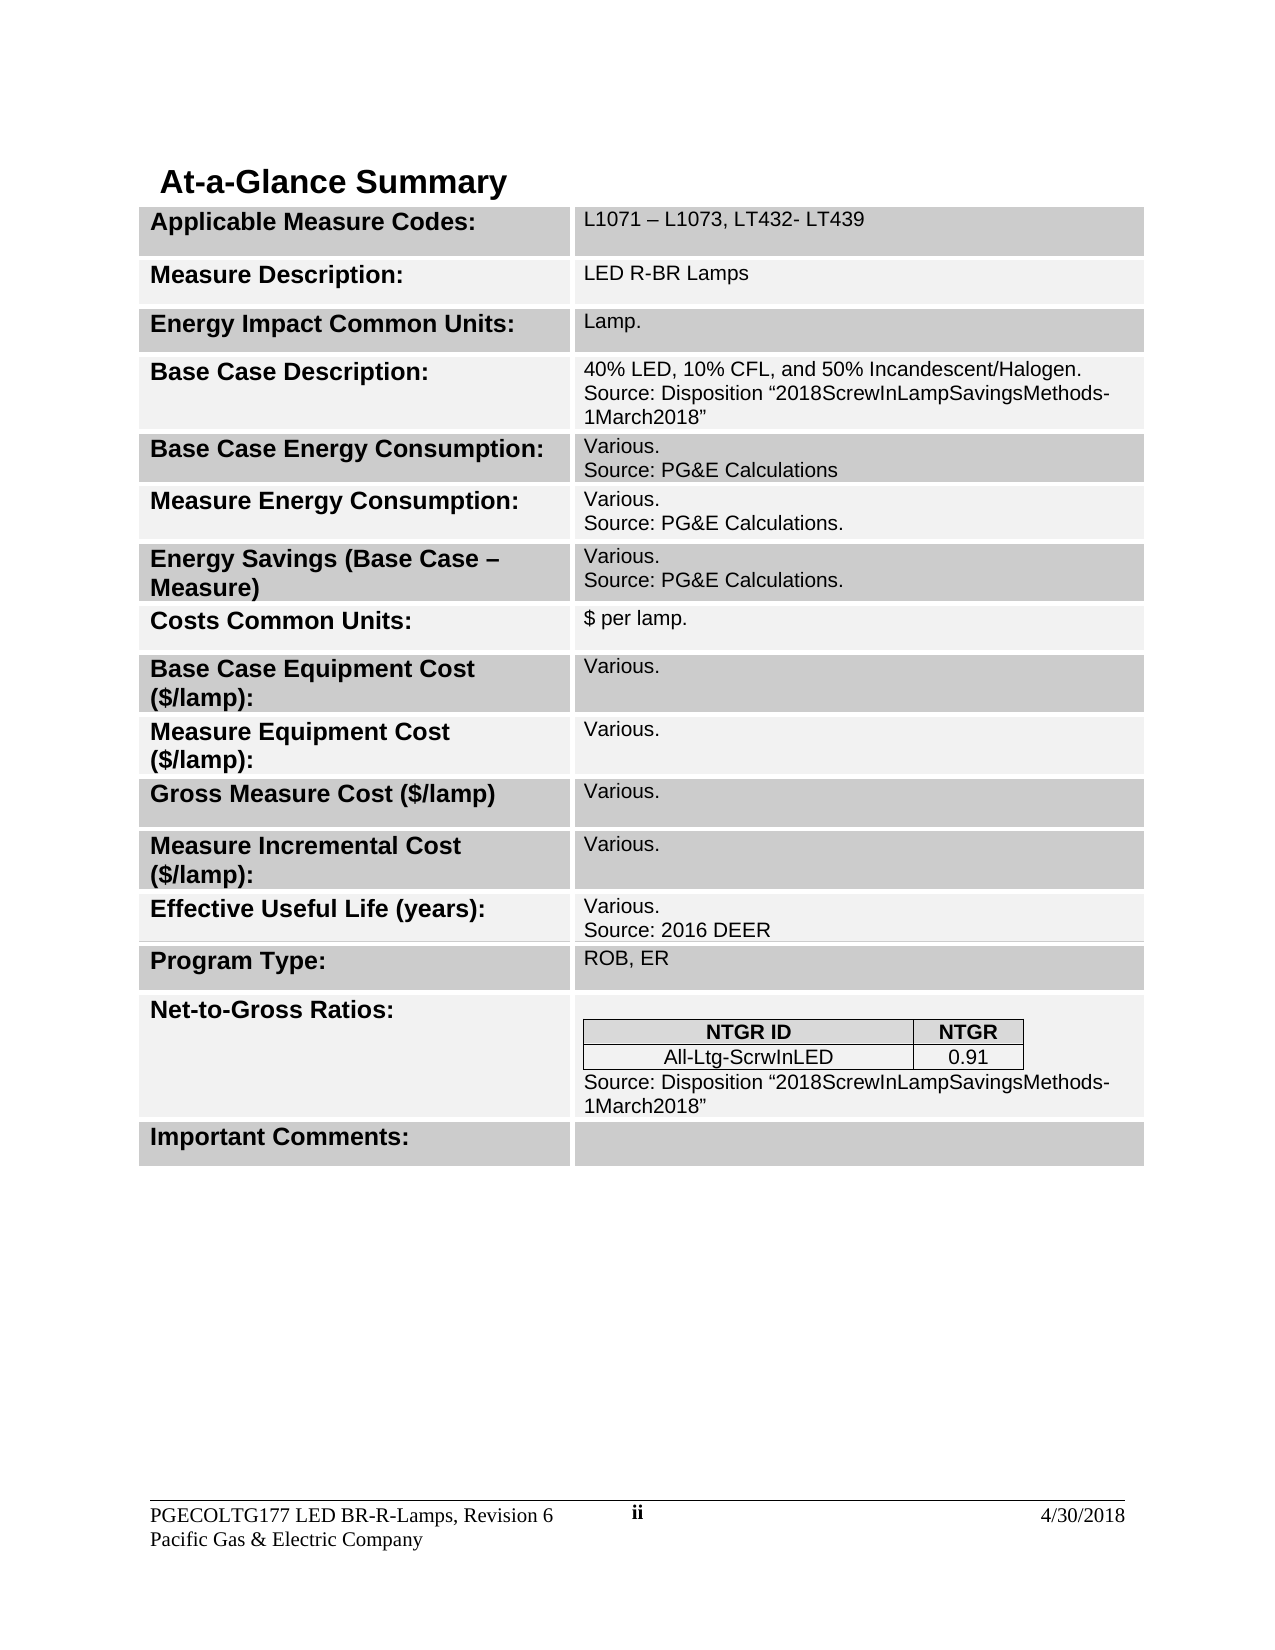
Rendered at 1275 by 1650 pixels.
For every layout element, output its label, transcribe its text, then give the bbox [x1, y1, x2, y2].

table_cell Base Case Equipment Cost ($/lamp): [139, 655, 570, 712]
subtitle At-a-Glance Summary [150, 162, 1125, 201]
table_cell Source: Disposition “2018ScrewInLampSavingsMethods-1March2018” [575, 995, 1144, 1117]
table_cell Various. [575, 655, 1144, 712]
table_cell Base Case Energy Consumption: [139, 434, 570, 482]
table_cell Costs Common Units: [139, 606, 570, 650]
table_header Applicable Measure Codes: [139, 207, 570, 256]
table_cell $ per lamp. [575, 606, 1144, 650]
table_cell 40% LED, 10% CFL, and 50% Incandescent/Halogen. Source: Disposition “2018ScrewInLampSavingsMethods-1March2018” [575, 357, 1144, 429]
table_cell Measure Incremental Cost ($/lamp): [139, 831, 570, 889]
table_cell Measure Energy Consumption: [139, 486, 570, 539]
table_cell ROB, ER [575, 946, 1144, 990]
table_cell Important Comments: [139, 1122, 570, 1166]
table_cell Energy Impact Common Units: [139, 309, 570, 352]
table_cell Various. Source: PG&E Calculations. [575, 544, 1144, 601]
table_cell Gross Measure Cost ($/lamp) [139, 779, 570, 827]
table_cell Measure Description: [139, 260, 570, 304]
table_cell Various. Source: PG&E Calculations. [575, 486, 1144, 539]
table_cell Base Case Description: [139, 357, 570, 429]
table_cell Various. Source: PG&E Calculations [575, 434, 1144, 482]
table_cell Various. [575, 831, 1144, 889]
table_cell Energy Savings (Base Case – Measure) [139, 544, 570, 601]
table_cell Various. [575, 779, 1144, 827]
table_header L1071 – L1073, LT432- LT439 [575, 207, 1144, 256]
table_cell Program Type: [139, 946, 570, 990]
table_cell Net-to-Gross Ratios: [139, 995, 570, 1117]
table_cell LED R-BR Lamps [575, 260, 1144, 304]
table_cell Lamp. [575, 309, 1144, 352]
table_cell Various. Source: 2016 DEER [575, 894, 1144, 941]
table_cell [575, 1122, 1144, 1166]
table_cell Measure Equipment Cost ($/lamp): [139, 717, 570, 774]
table_cell Various. [575, 717, 1144, 774]
table_cell Effective Useful Life (years): [139, 894, 570, 941]
